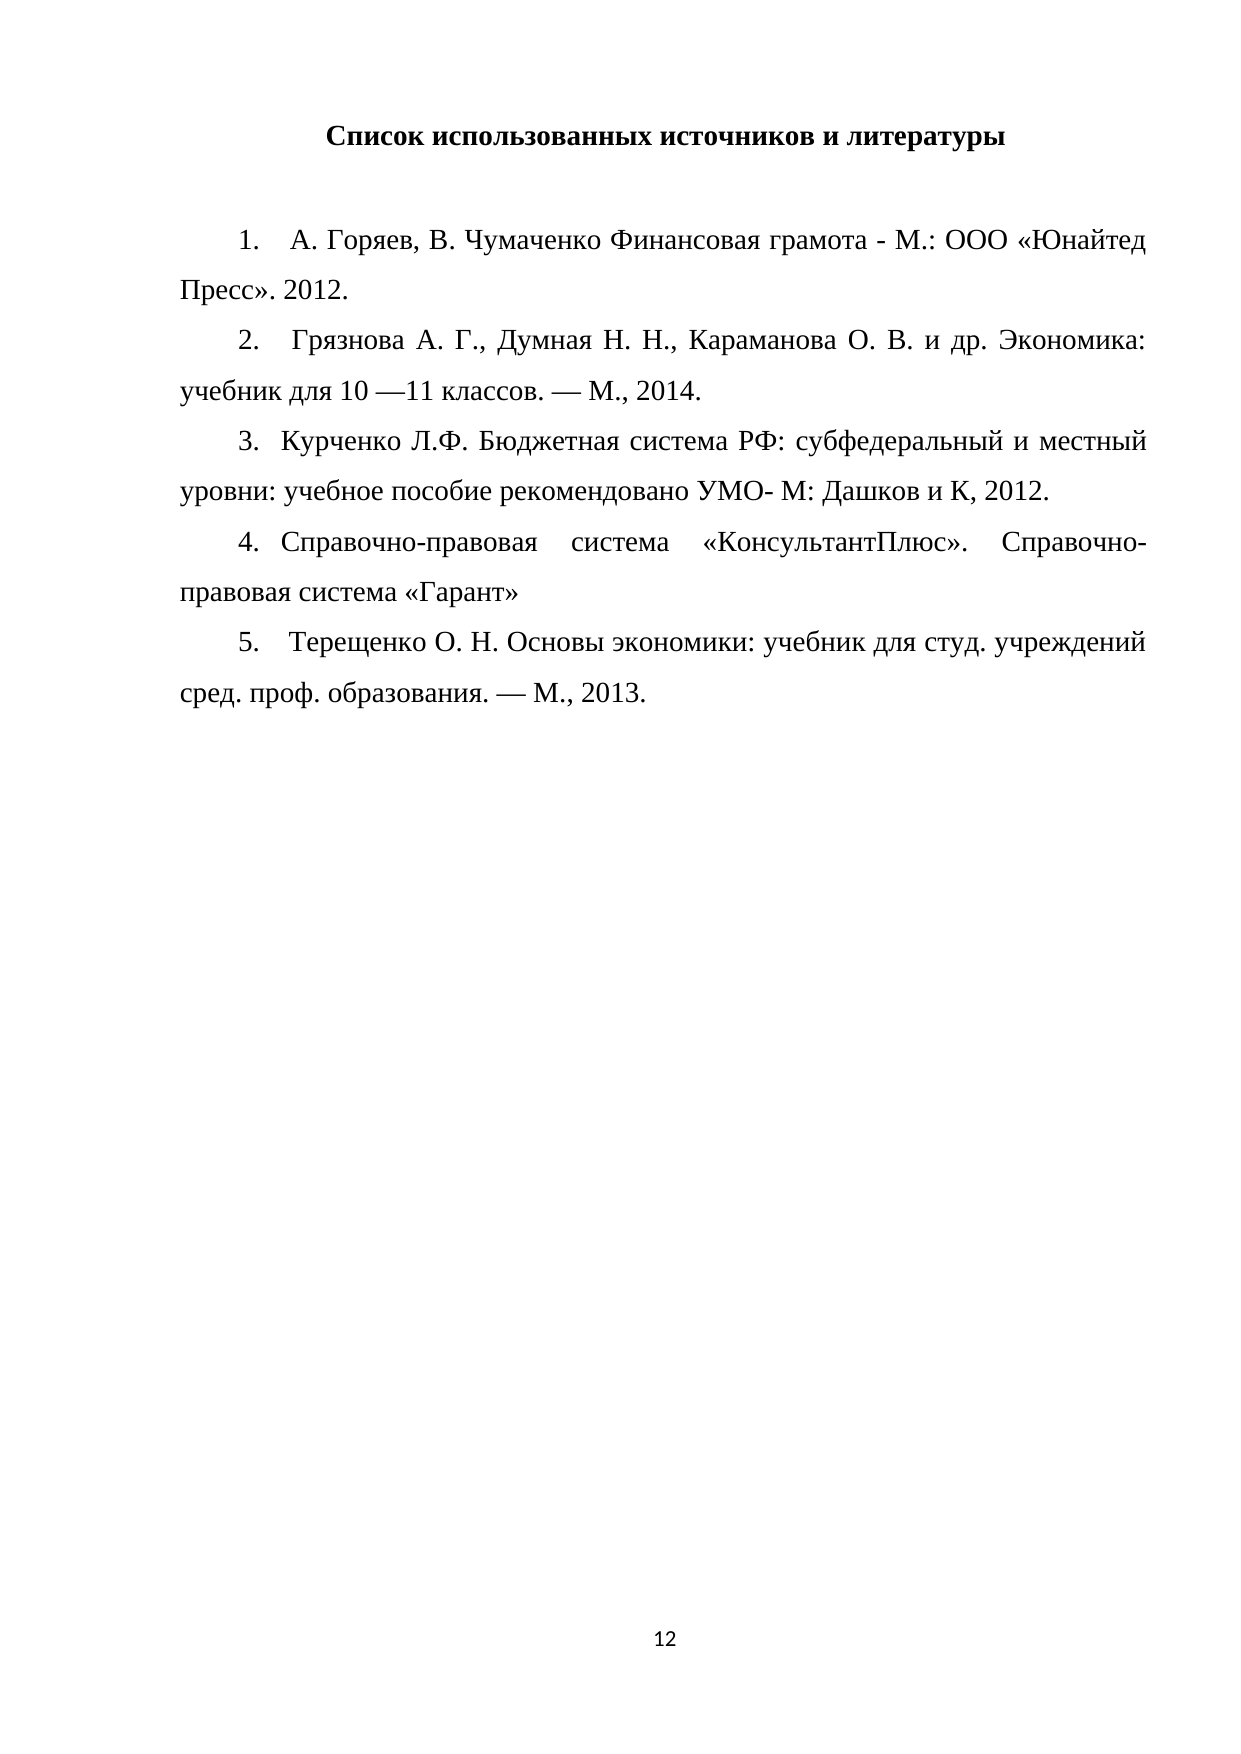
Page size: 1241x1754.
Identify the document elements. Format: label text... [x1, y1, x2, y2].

text Список использованных источников и литературы [179, 118, 1152, 152]
list Грязнова А. Г., Думная Н. Н., Караманова О. В. и др. Экономика: учебник для 10 —11 классов. — М., 2014. [179, 322, 1147, 406]
list А. Горяев, В. Чумаченко Финансовая грамота - М.: ООО «Юнайтед Пресс». 2012. [179, 222, 1147, 306]
list Терещенко О. Н. Основы экономики: учебник для студ. учреждений сред. проф. образования. — М., 2013. [179, 624, 1147, 708]
list Курченко Л.Ф. Бюджетная система РФ: субфедеральный и местный уровни: учебное пособие рекомендовано УМО- М: Дашков и К, 2012. [179, 423, 1147, 507]
list Справочно-правовая система «КонсультантПлюс». Справочно-правовая система «Гарант» [179, 524, 1147, 608]
